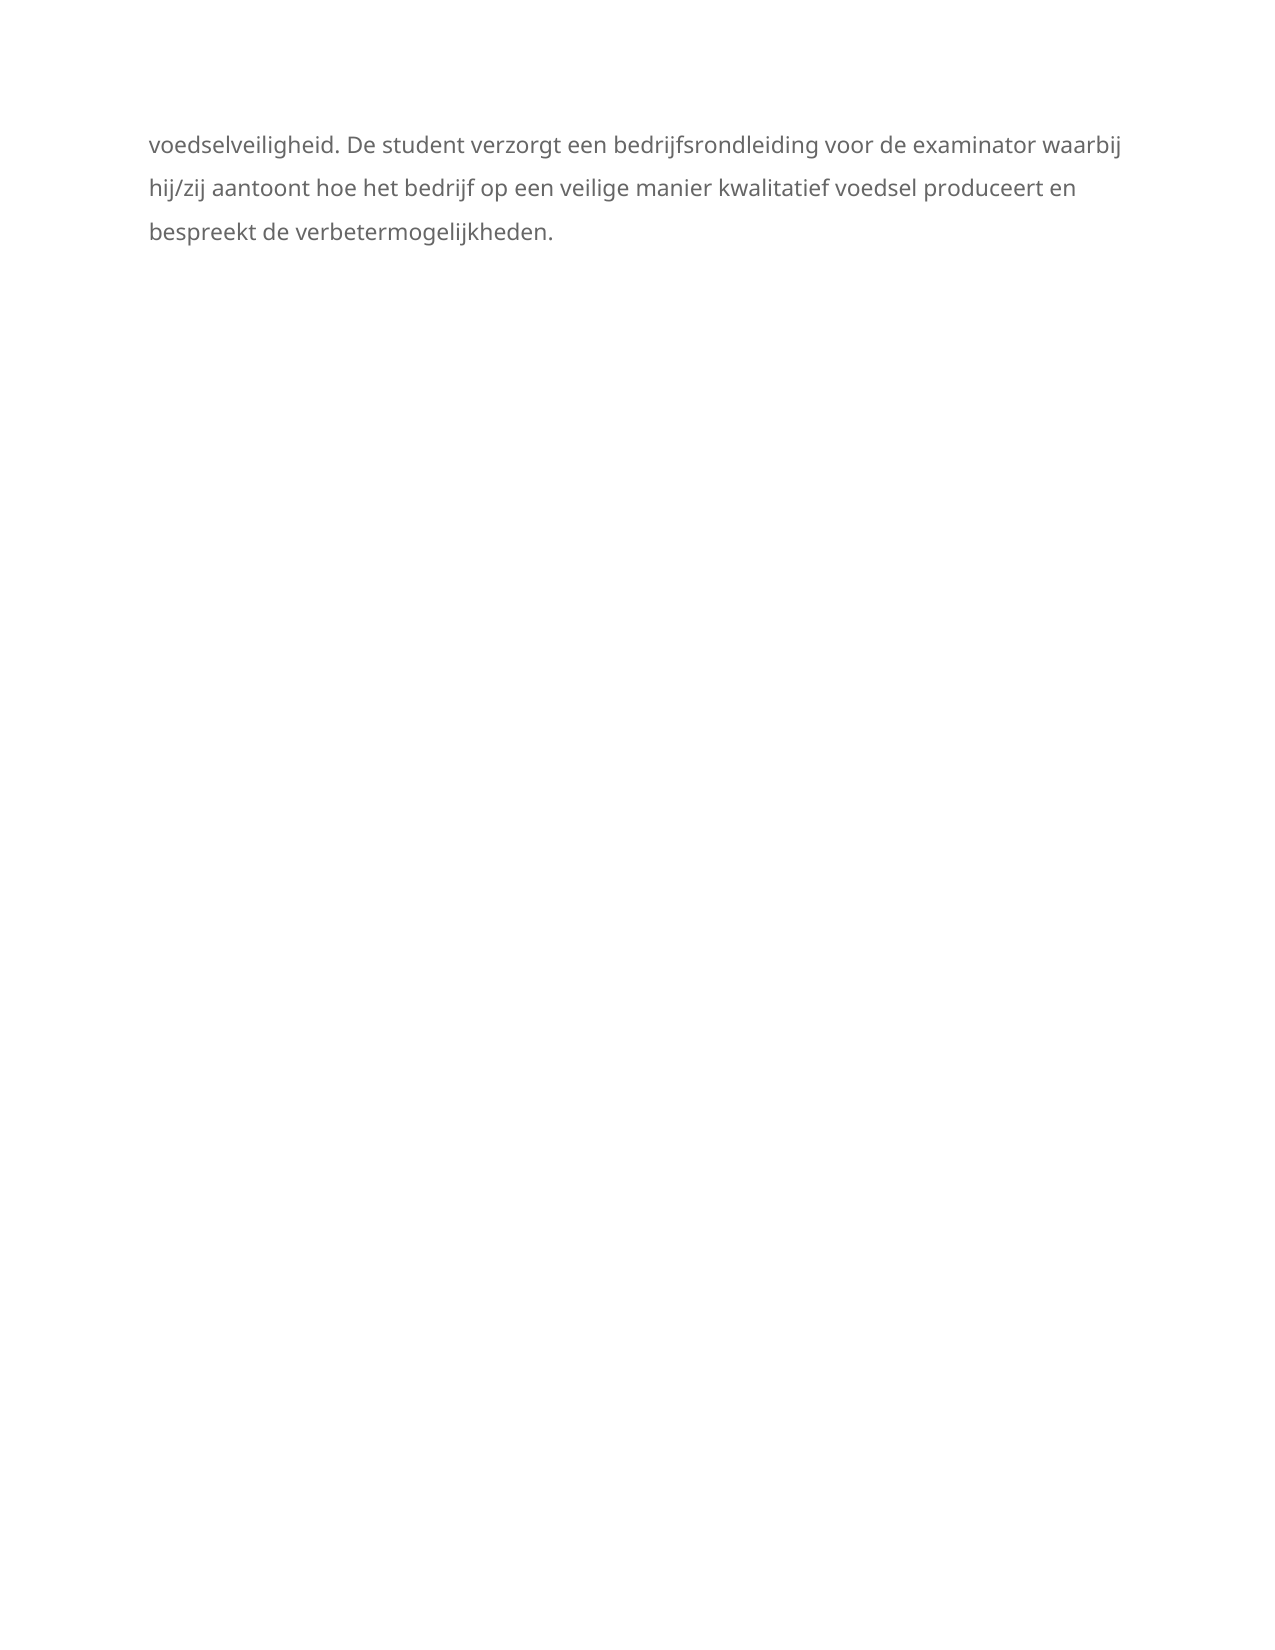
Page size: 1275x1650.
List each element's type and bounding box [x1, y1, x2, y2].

text [148, 128, 1125, 247]
